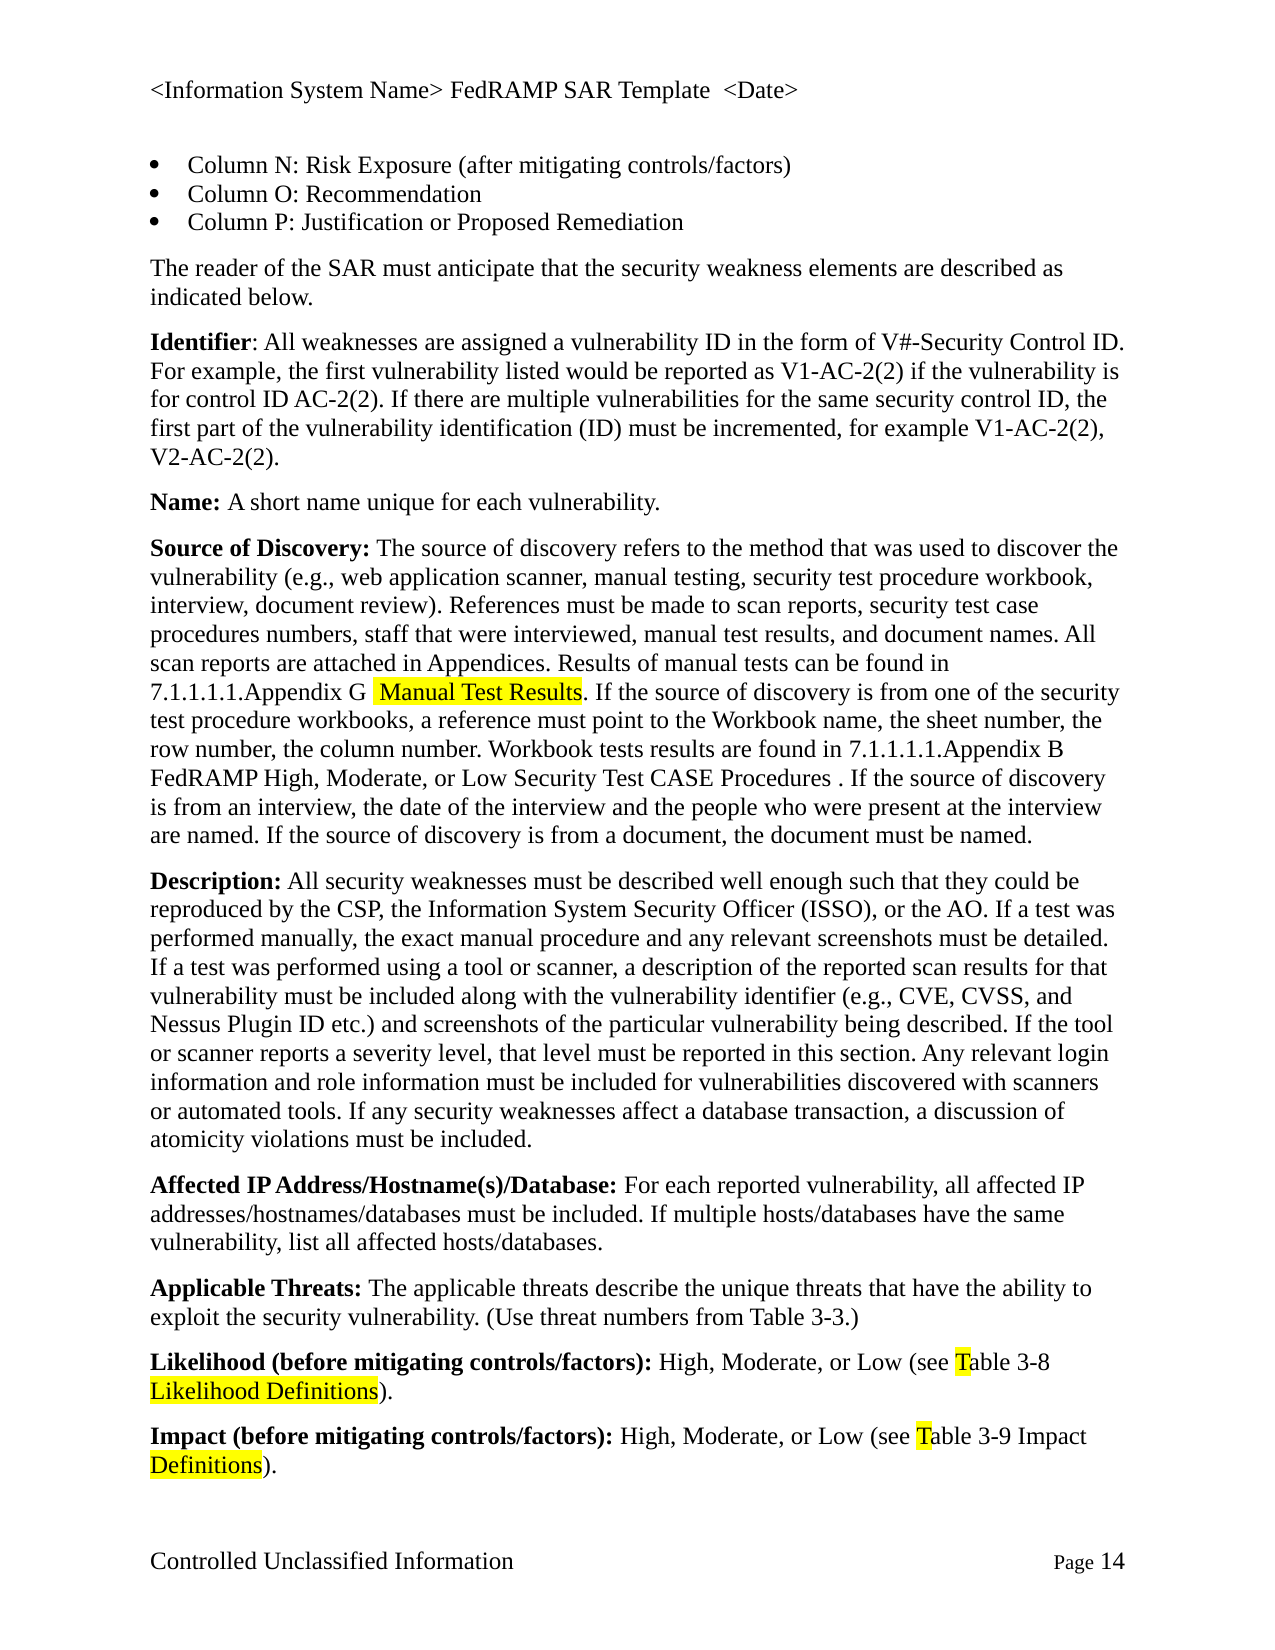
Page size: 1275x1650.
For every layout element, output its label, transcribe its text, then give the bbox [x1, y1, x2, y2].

list Column O: Recommendation [150, 179, 1125, 207]
list Column N: Risk Exposure (after mitigating controls/factors) [150, 150, 1125, 179]
text Affected IP Address/Hostname(s)/Database: For each reported vulnerability, all affected IP addresses/hostnames/databases must be included. If multiple hosts/databases have the same vulnerability, list all affected hosts/databases. [150, 1170, 1125, 1256]
list Column P: Justification or Proposed Remediation [150, 207, 1125, 236]
text Description: All security weaknesses must be described well enough such that they could be reproduced by the CSP, the Information System Security Officer (ISSO), or the AO. If a test was performed manually, the exact manual procedure and any relevant screenshots must be detailed. If a test was performed using a tool or scanner, a description of the reported scan results for that vulnerability must be included along with the vulnerability identifier (e.g., CVE, CVSS, and Nessus Plugin ID etc.) and screenshots of the particular vulnerability being described. If the tool or scanner reports a severity level, that level must be reported in this section. Any relevant login information and role information must be included for vulnerabilities discovered with scanners or automated tools. If any security weaknesses affect a database transaction, a discussion of atomicity violations must be included. [150, 866, 1125, 1153]
text Identifier: All weaknesses are assigned a vulnerability ID in the form of V#-Security Control ID. For example, the first vulnerability listed would be reported as V1-AC-2(2) if the vulnerability is for control ID AC-2(2). If there are multiple vulnerabilities for the same security control ID, the first part of the vulnerability identification (ID) must be incremented, for example V1-AC-2(2), V2-AC-2(2). [150, 327, 1125, 471]
text Name: A short name unique for each vulnerability. [150, 487, 1125, 516]
text Source of Discovery: The source of discovery refers to the method that was used to discover the vulnerability (e.g., web application scanner, manual testing, security test procedure workbook, interview, document review). References must be made to scan reports, security test case procedures numbers, staff that were interviewed, manual test results, and document names. All scan reports are attached in Appendices. Results of manual tests can be found in 7.Appendix G Manual Test Results. If the source of discovery is from one of the security test procedure workbooks, a reference must point to the Workbook name, the sheet number, the row number, the column number. Workbook tests results are found in 7.Appendix B Security Test Procedure Workbooks. If the source of discovery is from an interview, the date of the interview and the people who were present at the interview are named. If the source of discovery is from a document, the document must be named. [150, 533, 1125, 849]
text The reader of the SAR must anticipate that the security weakness elements are described as indicated below. [150, 253, 1125, 310]
text Applicable Threats: The applicable threats describe the unique threats that have the ability to exploit the security vulnerability. (Use threat numbers from Table 3-3.) [150, 1273, 1125, 1330]
